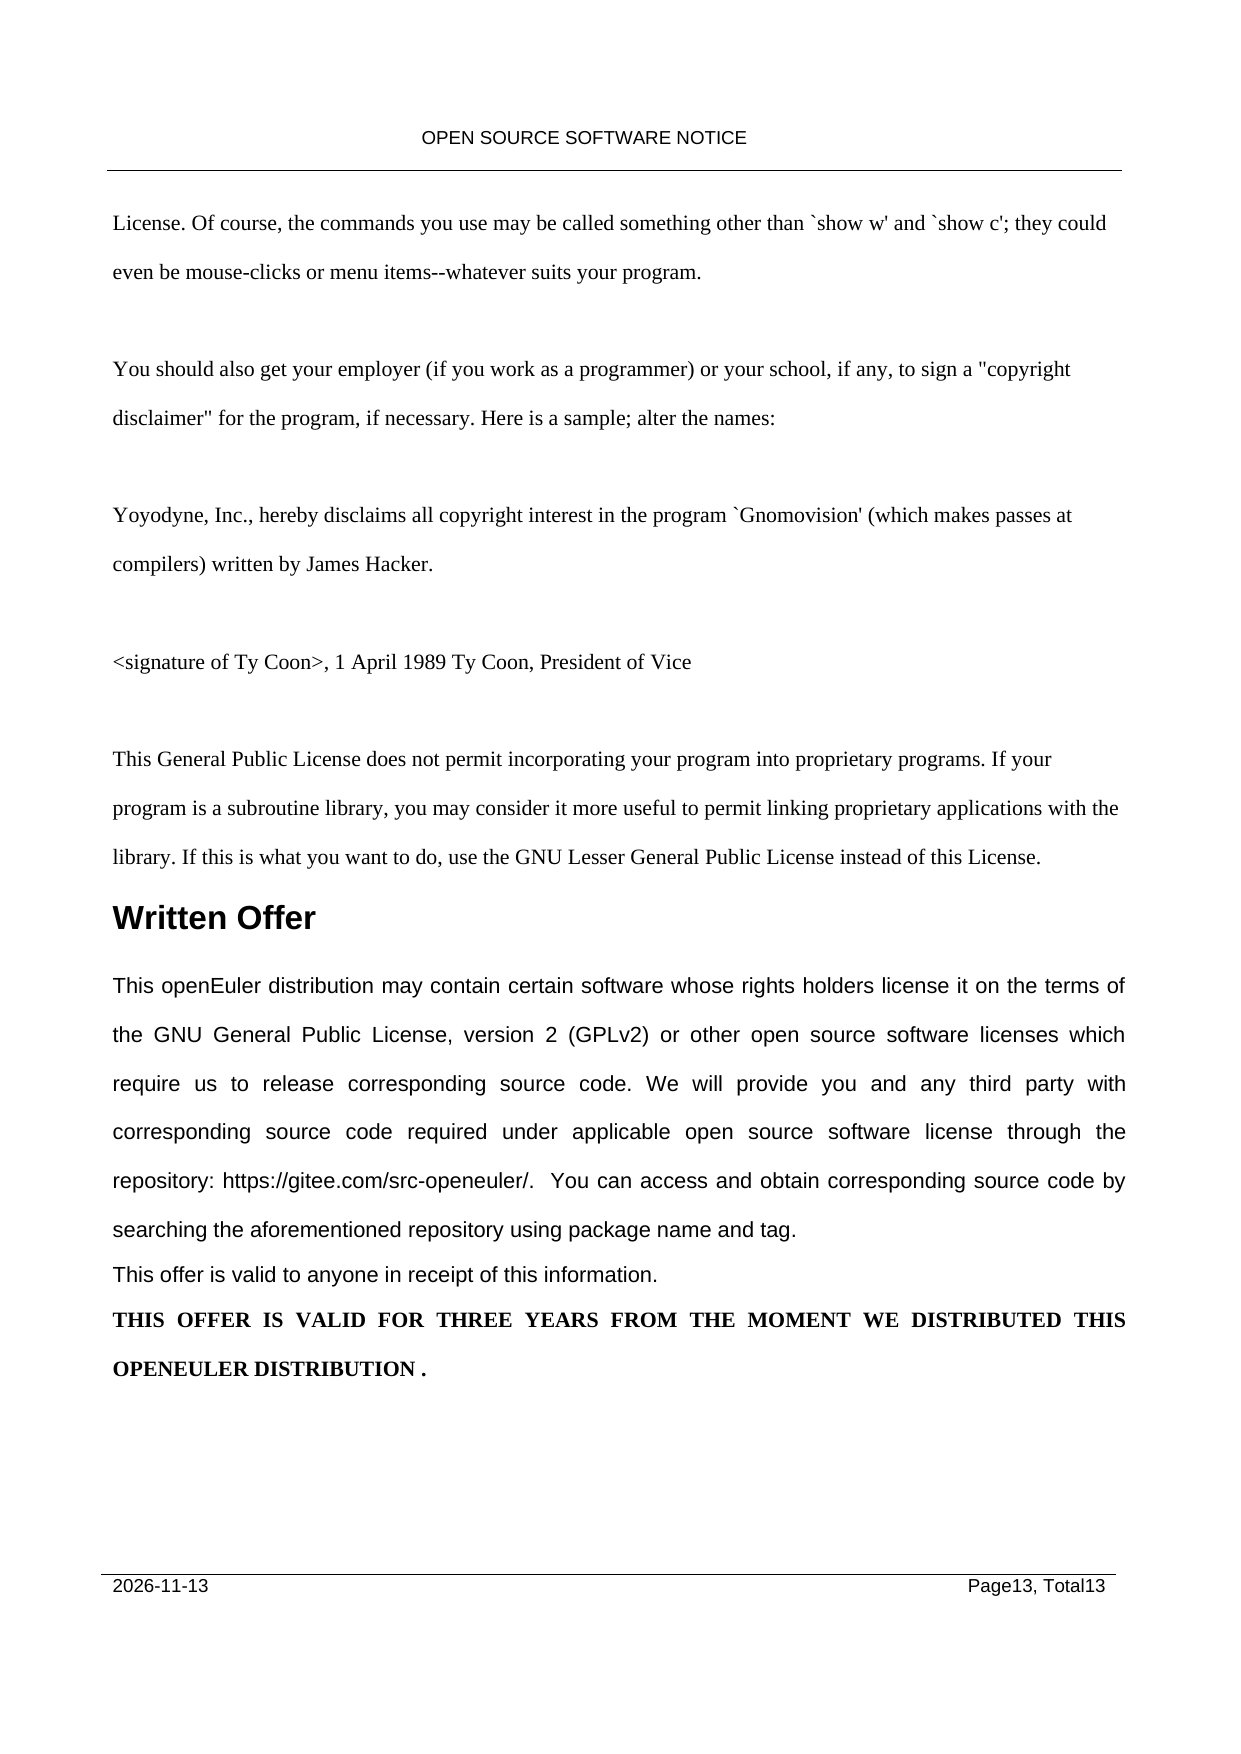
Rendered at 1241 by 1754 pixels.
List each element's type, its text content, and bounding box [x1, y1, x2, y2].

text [112, 206, 1128, 873]
text Written Offer [112, 885, 1128, 950]
text This openEuler distribution may contain certain software whose rights holders license it on the terms of the GNU General Public License, version 2 (GPLv2) or other open source software licenses which require us to release corresponding source code. We will provide you and any third party with corresponding source code required under applicable open source software license through the repository: https://gitee.com/src-openeuler/. You can access and obtain corresponding source code by searching the aforementioned repository using package name and tag. [112, 969, 1128, 1246]
text This offer is valid to anyone in receipt of this information. [112, 1258, 1128, 1291]
text THIS OFFER IS VALID FOR THREE YEARS FROM THE MOMENT WE DISTRIBUTED THIS OPENEULER DISTRIBUTION . [112, 1303, 1128, 1384]
